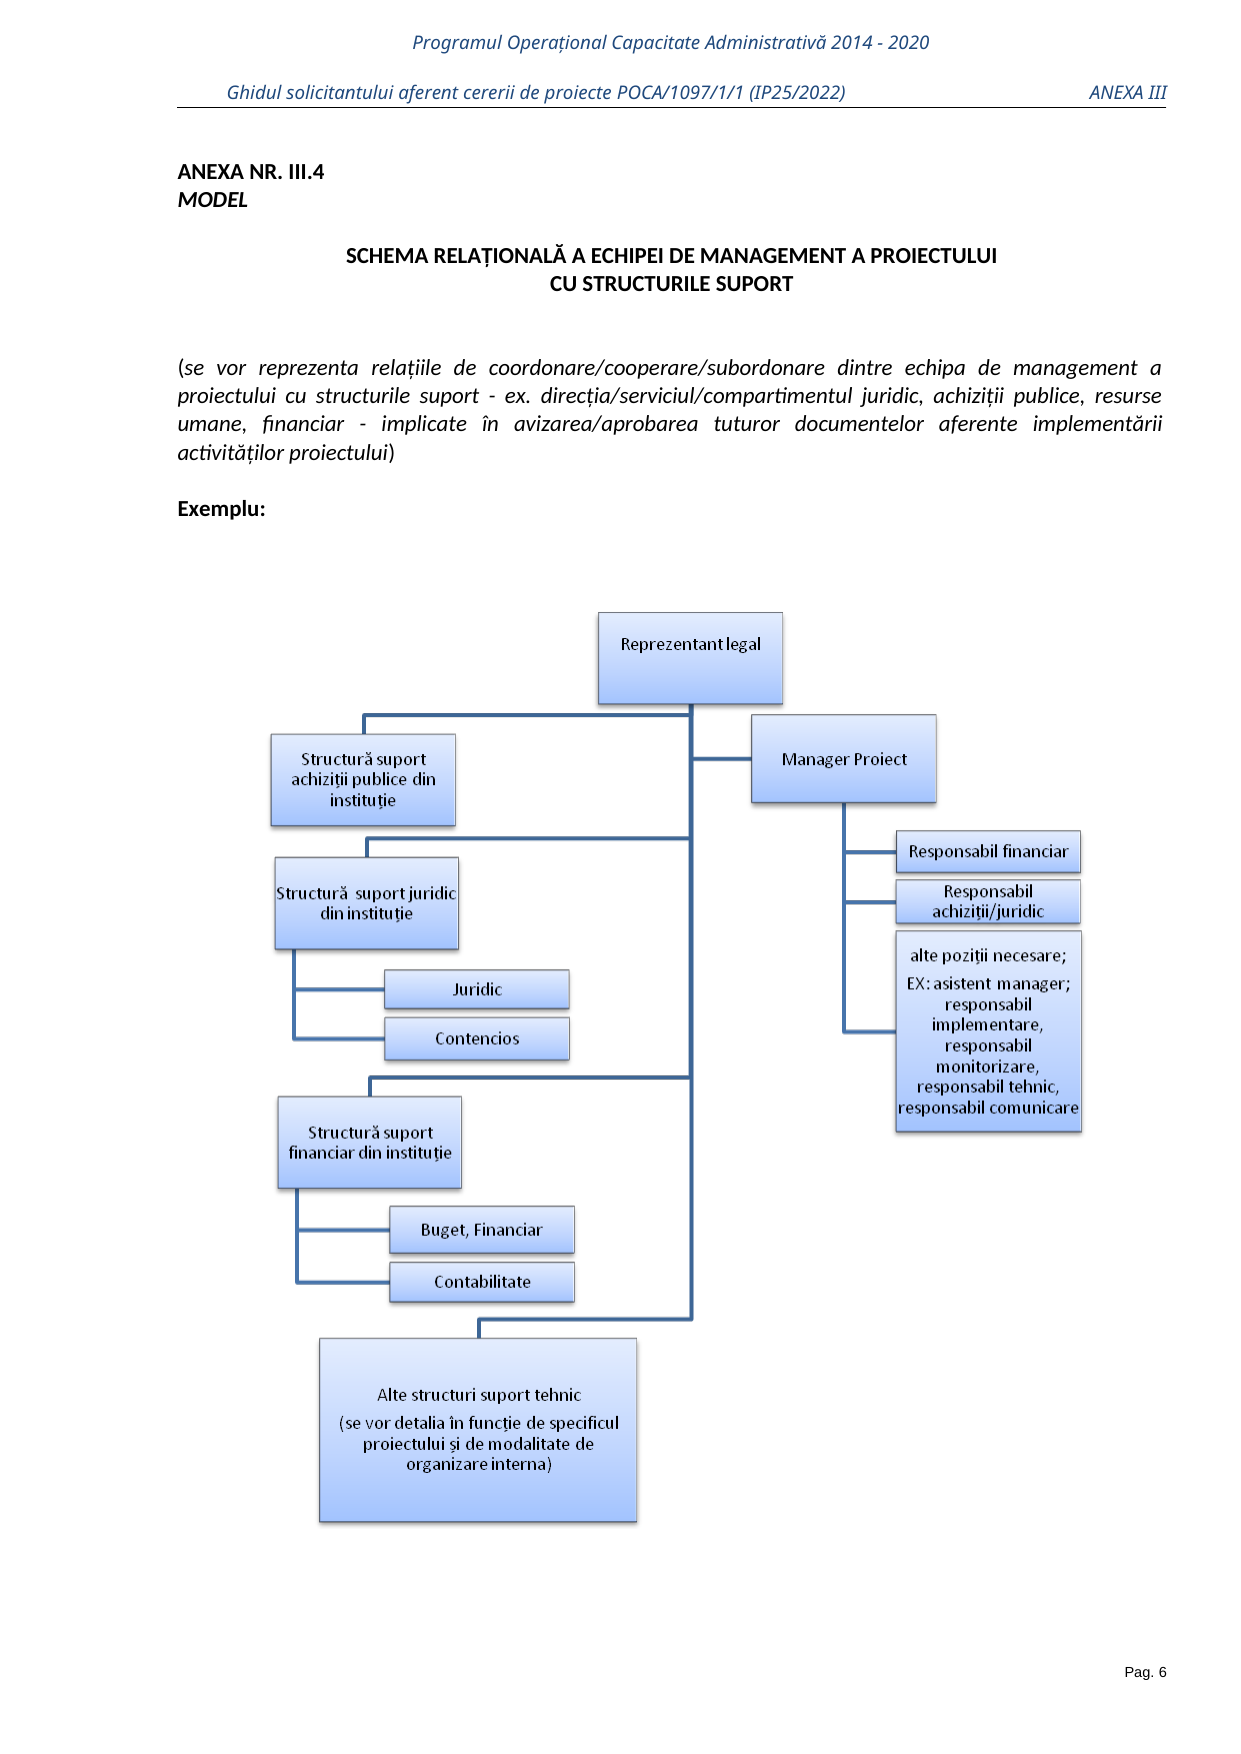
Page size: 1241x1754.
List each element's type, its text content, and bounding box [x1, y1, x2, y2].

text MODEL [177, 185, 1166, 213]
text (se vor reprezenta relațiile de coordonare/cooperare/subordonare dintre echipa de management a proiectului cu structurile suport - ex. direcția/serviciul/compartimentul juridic, achiziții publice, resurse umane, financiar - implicate în avizarea/aprobarea tuturor documentelor aferente implementării activităților proiectului) [177, 353, 1166, 466]
picture [264, 611, 1089, 1529]
text SCHEMA RELAȚIONALĂ A ECHIPEI DE MANAGEMENT A PROIECTULUI [177, 241, 1166, 269]
text ANEXA NR. III.4 [177, 157, 1166, 185]
text Exemplu: [177, 494, 1166, 522]
text CU STRUCTURILE SUPORT [177, 269, 1166, 297]
